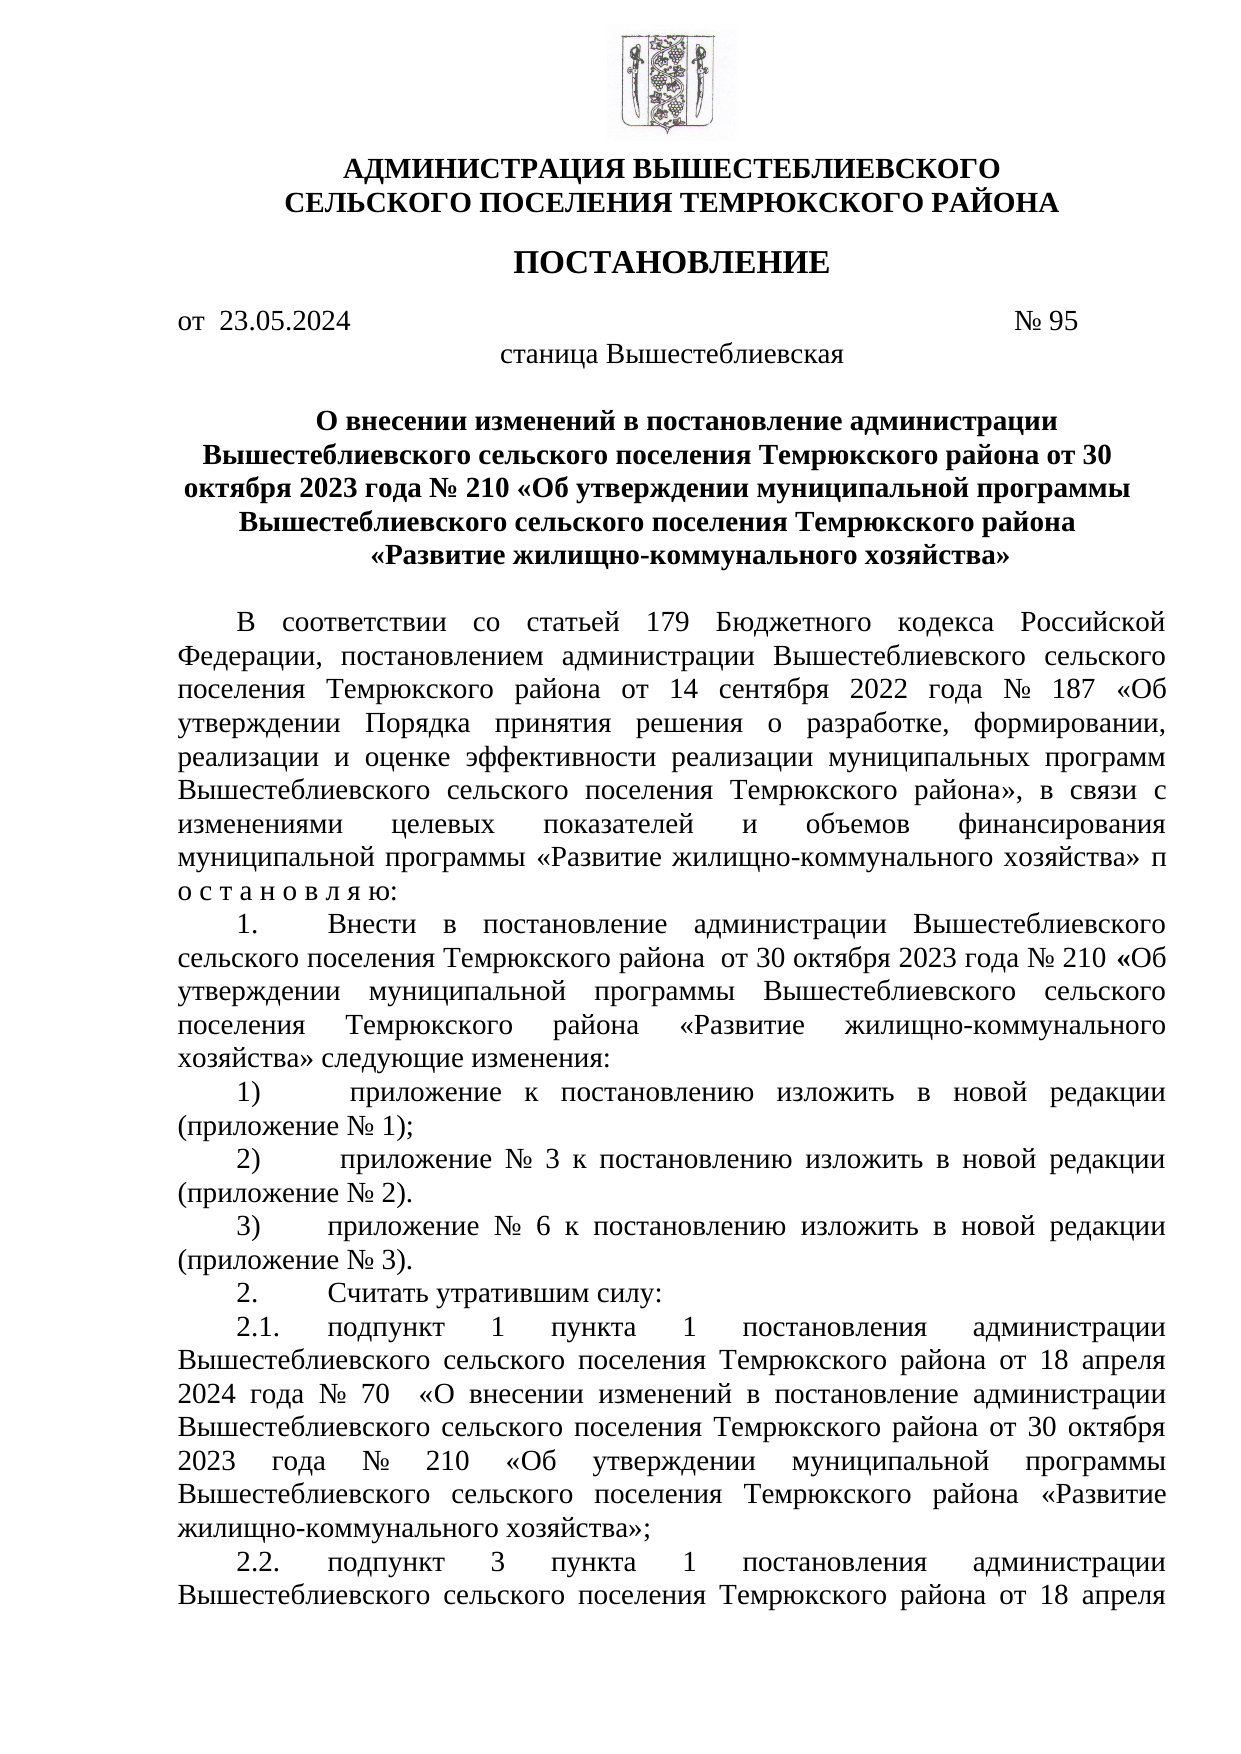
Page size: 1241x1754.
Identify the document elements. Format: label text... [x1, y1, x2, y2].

picture [606, 24, 737, 141]
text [177, 1544, 1167, 1611]
text 2.1. подпункт 1 пункта 1 постановления администрации Вышестеблиевского сельского поселения Темрюкского района от 18 апреля 2024 года № 70 «О внесении изменений в постановление администрации Вышестеблиевского сельского поселения Темрюкского района от 30 октября 2023 года № 210 «Об утверждении муниципальной программы Вышестеблиевского сельского поселения Темрюкского района «Развитие жилищно-коммунального хозяйства»; [177, 1309, 1167, 1544]
text станица Вышестеблиевская [177, 336, 1167, 370]
text 2. Считать утратившим силу: [177, 1275, 1167, 1309]
text 3) приложение № 6 к постановлению изложить в новой редакции (приложение № 3). [177, 1208, 1167, 1275]
text 1) приложение к постановлению изложить в новой редакции (приложение № 1); [177, 1074, 1167, 1141]
text от 23.05.2024 № 95 [177, 303, 1167, 336]
text АДМИНИСТРАЦИЯ ВЫШЕСТЕБЛИЕВСКОГО [177, 152, 1167, 185]
text В соответствии со статьей 179 Бюджетного кодекса Российской Федерации, постановлением администрации Вышестеблиевского сельского поселения Темрюкского района от 14 сентября 2022 года № 187 «Об утверждении Порядка принятия решения о разработке, формировании, реализации и оценке эффективности реализации муниципальных программ Вышестеблиевского сельского поселения Темрюкского района», в связи с изменениями целевых показателей и объемов финансирования муниципальной программы «Развитие жилищно-коммунального хозяйства» п о с т а н о в л я ю: [177, 604, 1167, 906]
text «Развитие жилищно-коммунального хозяйства» [177, 537, 1137, 571]
text ПОСТАНОВЛЕНИЕ [177, 243, 1167, 281]
text 1. Внести в постановление администрации Вышестеблиевского сельского поселения Темрюкского района от 30 октября 2023 года № 210 «Об утверждении муниципальной программы Вышестеблиевского сельского поселения Темрюкского района «Развитие жилищно-коммунального хозяйства» следующие изменения: [177, 906, 1167, 1074]
text 2) приложение № 3 к постановлению изложить в новой редакции (приложение № 2). [177, 1141, 1167, 1208]
text О внесении изменений в постановление администрации Вышестеблиевского сельского поселения Темрюкского района от 30 октября 2023 года № 210 «Об утверждении муниципальной программы Вышестеблиевского сельского поселения Темрюкского района [177, 403, 1137, 537]
text СЕЛЬСКОГО ПОСЕЛЕНИЯ ТЕМРЮКСКОГО РАЙОНА [177, 185, 1167, 219]
